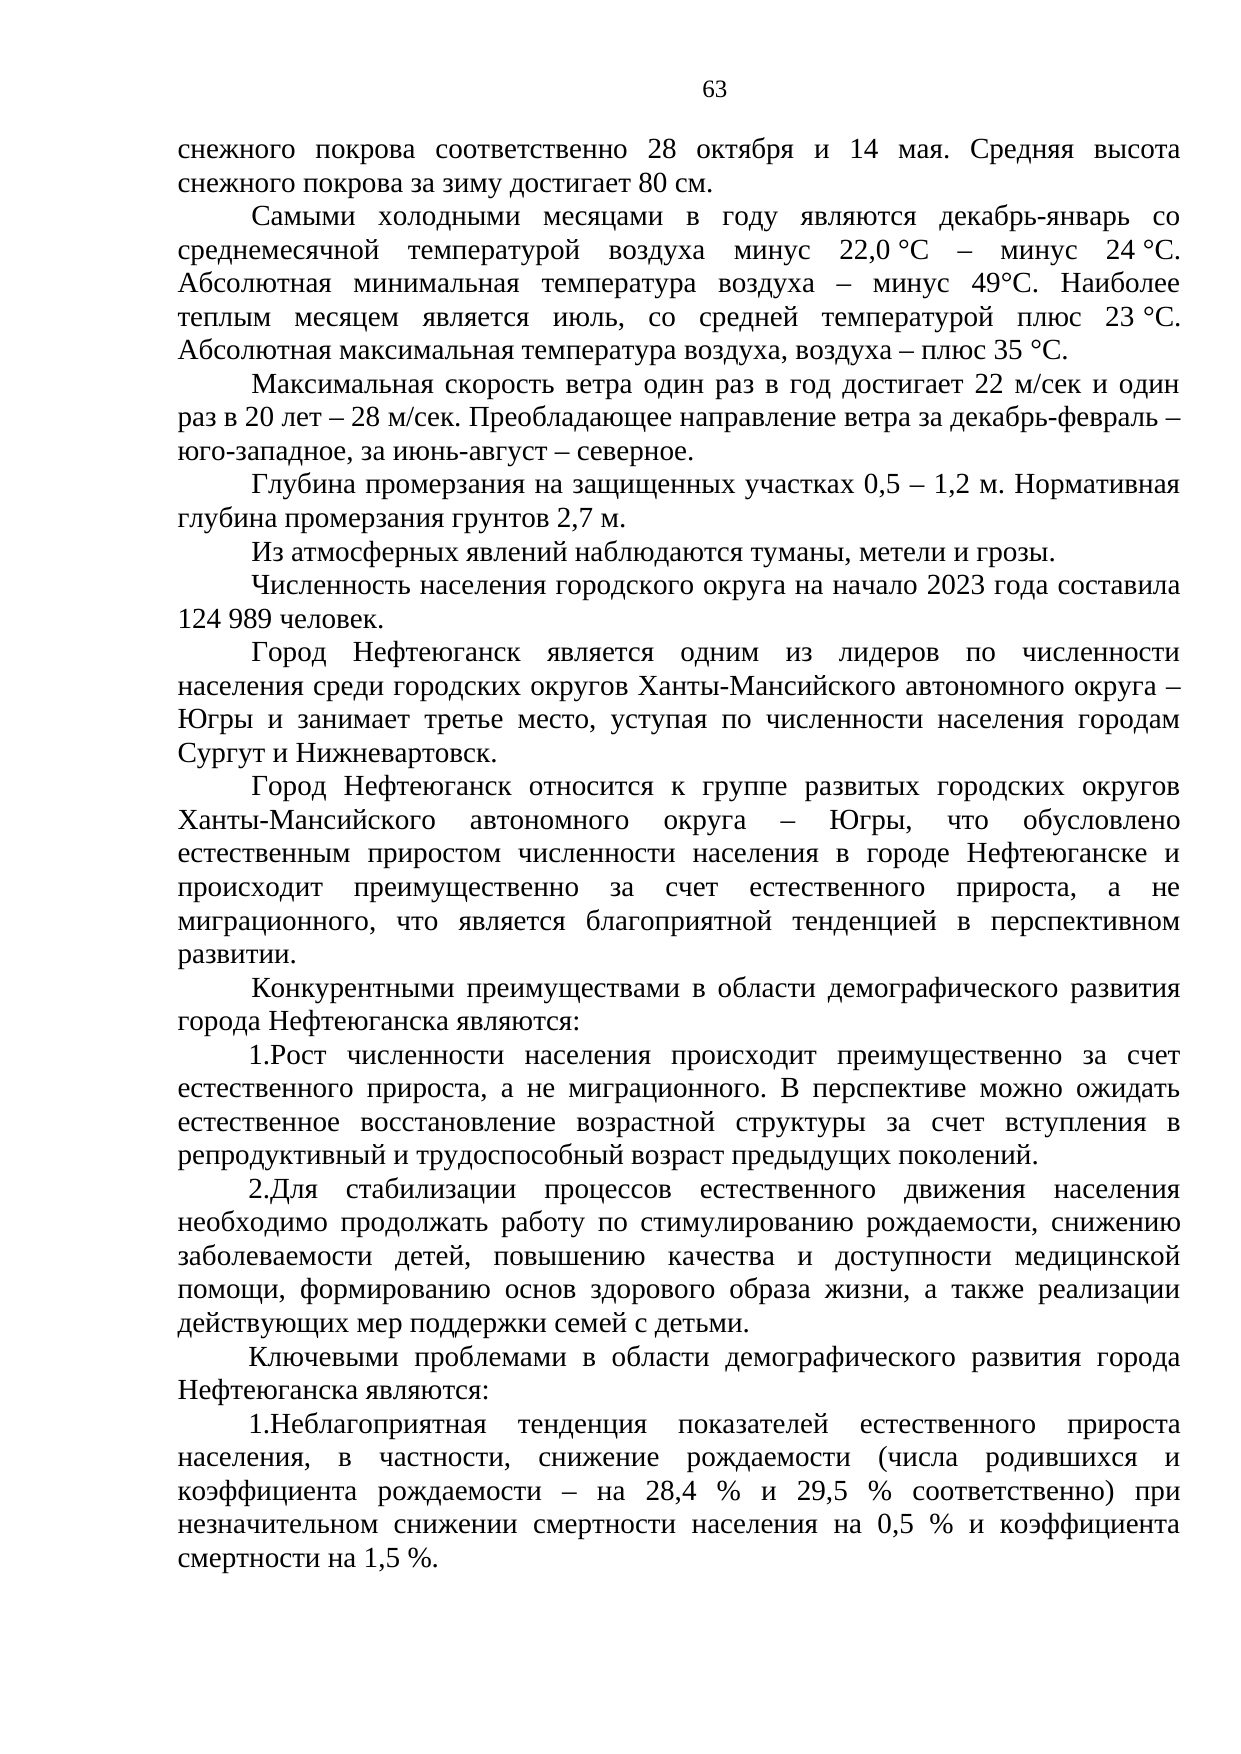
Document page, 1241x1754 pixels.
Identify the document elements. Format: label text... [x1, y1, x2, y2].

text 1.Неблагоприятная тенденция показателей естественного прироста населения, в частности, снижение рождаемости (числа родившихся и коэффициента рождаемости – на 28,4 % и 29,5 % соответственно) при незначительном снижении смертности населения на 0,5 % и коэффициента смертности на 1,5 %. [177, 1406, 1181, 1573]
text Численность населения городского округа на начало 2023 года составила 124 989 человек. [177, 567, 1181, 634]
text Самыми холодными месяцами в году являются декабрь-январь со среднемесячной температурой воздуха минус 22,0 °С – минус 24 °С. Абсолютная минимальная температура воздуха – минус 49°С. Наиболее теплым месяцем является июль, со средней температурой плюс 23 °С. Абсолютная максимальная температура воздуха, воздуха – плюс 35 °С. [177, 198, 1181, 366]
text 1.Рост численности населения происходит преимущественно за счет естественного прироста, а не миграционного. В перспективе можно ожидать естественное восстановление возрастной структуры за счет вступления в репродуктивный и трудоспособный возраст предыдущих поколений. [177, 1037, 1181, 1171]
text Из атмосферных явлений наблюдаются туманы, метели и грозы. [177, 534, 1181, 567]
text Ключевыми проблемами в области демографического развития города Нефтеюганска являются: [177, 1339, 1181, 1406]
text Конкурентными преимуществами в области демографического развития города Нефтеюганска являются: [177, 970, 1181, 1037]
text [177, 131, 1181, 198]
text Город Нефтеюганск является одним из лидеров по численности населения среди городских округов Ханты-Мансийского автономного округа – Югры и занимает третье место, уступая по численности населения городам Сургут и Нижневартовск. [177, 634, 1181, 768]
text Глубина промерзания на защищенных участках 0,5 – 1,2 м. Нормативная глубина промерзания грунтов 2,7 м. [177, 467, 1181, 534]
text 2.Для стабилизации процессов естественного движения населения необходимо продолжать работу по стимулированию рождаемости, снижению заболеваемости детей, повышению качества и доступности медицинской помощи, формированию основ здорового образа жизни, а также реализации действующих мер поддержки семей с детьми. [177, 1171, 1181, 1339]
text Максимальная скорость ветра один раз в год достигает 22 м/сек и один раз в 20 лет – 28 м/сек. Преобладающее направление ветра за декабрь-февраль – юго-западное, за июнь-август – северное. [177, 366, 1181, 467]
text Город Нефтеюганск относится к группе развитых городских округов Ханты-Мансийского автономного округа – Югры, что обусловлено естественным приростом численности населения в городе Нефтеюганске и происходит преимущественно за счет естественного прироста, а не миграционного, что является благоприятной тенденцией в перспективном развитии. [177, 768, 1181, 970]
